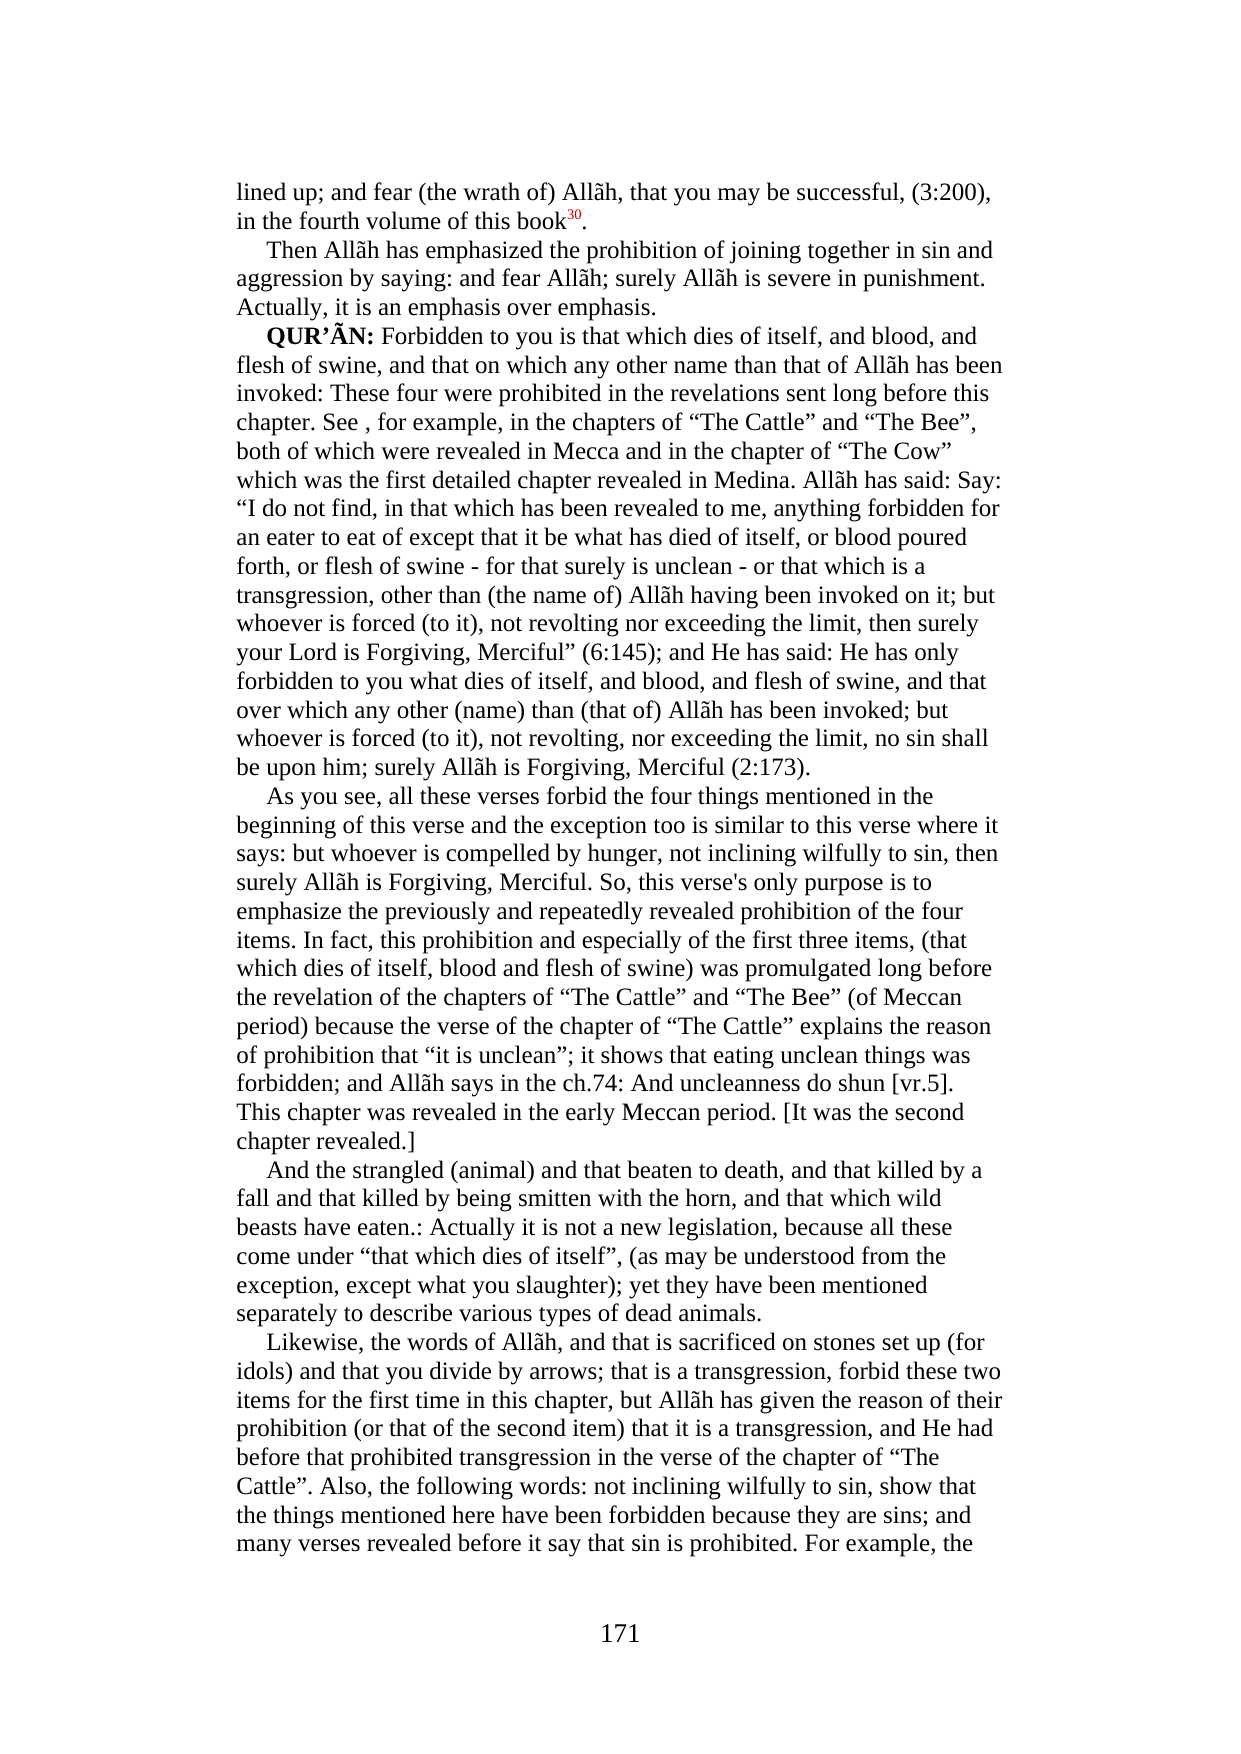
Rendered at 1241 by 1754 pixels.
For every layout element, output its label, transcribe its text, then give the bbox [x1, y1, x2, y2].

text And the strangled (animal) and that beaten to death, and that killed by a fall and that killed by being smitten with the horn, and that which wild beasts have eaten.: Actually it is not a new legislation, because all these come under “that which dies of itself”, (as may be understood from the exception, except what you slaughter); yet they have been mentioned separately to describe various types of dead animals. [236, 1155, 1004, 1327]
text As you see, all these verses forbid the four things mentioned in the beginning of this verse and the exception too is similar to this verse where it says: but whoever is compelled by hunger, not inclining wilfully to sin, then surely Allãh is Forgiving, Merciful. So, this verse's only purpose is to emphasize the previously and repeatedly revealed prohibition of the four items. In fact, this prohibition and especially of the first three items, (that which dies of itself, blood and flesh of swine) was promulgated long before the revelation of the chapters of “The Cattle” and “The Bee” (of Meccan period) because the verse of the chapter of “The Cattle” explains the reason of prohibition that “it is unclean”; it shows that eating unclean things was forbidden; and Allãh says in the ch.74: And uncleanness do shun [vr.5]. This chapter was revealed in the early Meccan period. [It was the second chapter revealed.] [236, 781, 1004, 1155]
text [236, 177, 1004, 235]
text Then Allãh has emphasized the prohibition of joining together in sin and aggression by saying: and fear Allãh; surely Allãh is severe in punishment. Actually, it is an emphasis over emphasis. [236, 235, 1004, 321]
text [236, 1327, 1004, 1557]
text QUR’ÃN: Forbidden to you is that which dies of itself, and blood, and flesh of swine, and that on which any other name than that of Allãh has been invoked: These four were prohibited in the revelations sent long before this chapter. See , for example, in the chapters of “The Cattle” and “The Bee”, both of which were revealed in Mecca and in the chapter of “The Cow” which was the first detailed chapter revealed in Medina. Allãh has said: Say: “I do not find, in that which has been revealed to me, anything forbidden for an eater to eat of except that it be what has died of itself, or blood poured forth, or flesh of swine - for that surely is unclean - or that which is a transgression, other than (the name of) Allãh having been invoked on it; but whoever is forced (to it), not revolting nor exceeding the limit, then surely your Lord is Forgiving, Merciful” (6:145); and He has said: He has only forbidden to you what dies of itself, and blood, and flesh of swine, and that over which any other (name) than (that of) Allãh has been invoked; but whoever is forced (to it), not revolting, nor exceeding the limit, no sin shall be upon him; surely Allãh is Forgiving, Merciful (2:173). [236, 321, 1004, 781]
